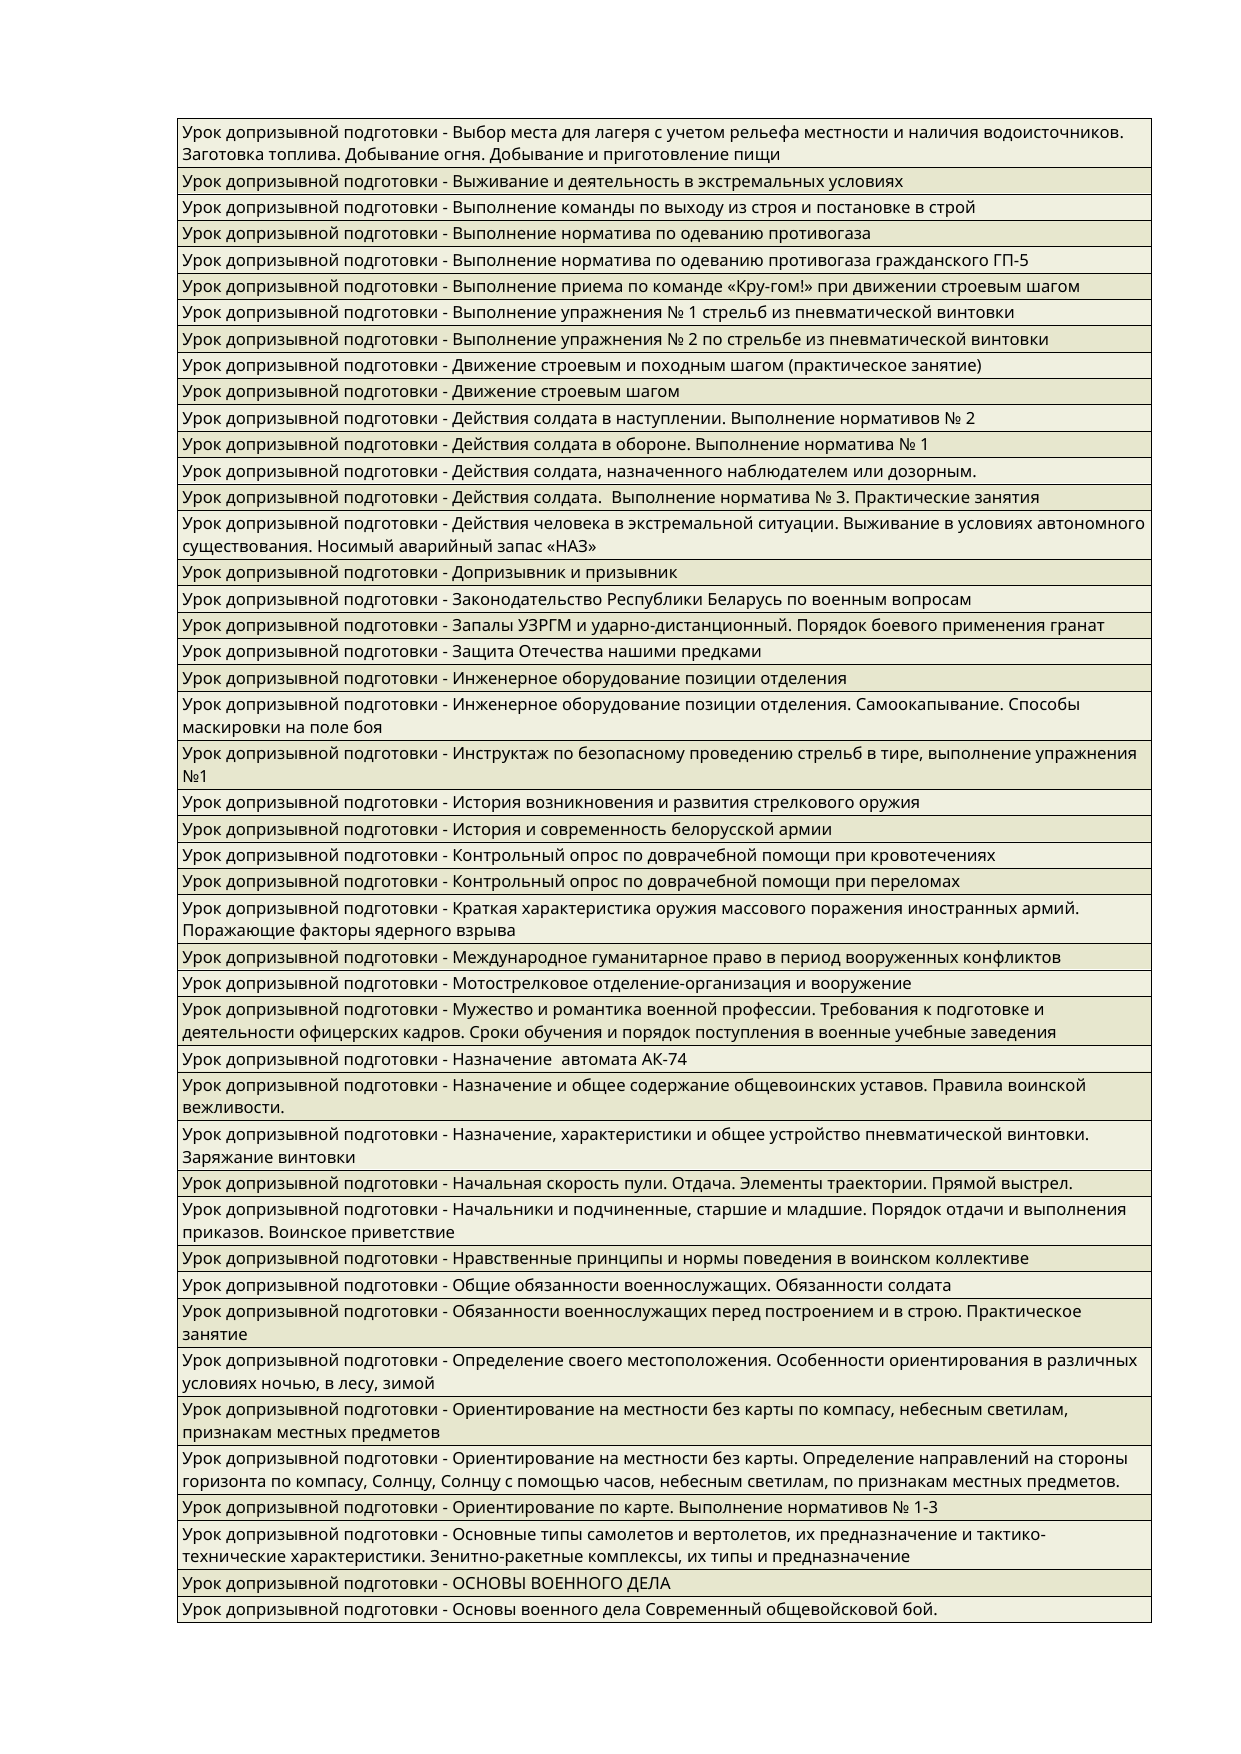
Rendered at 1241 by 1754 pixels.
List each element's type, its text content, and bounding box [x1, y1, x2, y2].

table_cell Урок допризывной подготовки - Движение строевым шагом [178, 379, 1151, 404]
table_cell Урок допризывной подготовки - Контрольный опрос по доврачебной помощи при переломах [178, 869, 1151, 894]
table_cell Урок допризывной подготовки - Выполнение упражнения № 2 по стрельбе из пневматической винтовки [178, 326, 1151, 352]
table_cell Урок допризывной подготовки - Действия человека в экстремальной ситуации. Выживание в условиях автономного существования. Носимый аварийный запас «НАЗ» [178, 511, 1151, 559]
table_cell Урок допризывной подготовки - Действия солдата в наступлении. Выполнение нормативов № 2 [178, 405, 1151, 431]
table_cell Урок допризывной подготовки - Нравственные принципы и нормы поведения в воинском коллективе [178, 1246, 1151, 1271]
table_cell Урок допризывной подготовки - Инструктаж по безопасному проведению стрельб в тире, выполнение упражнения №1 [178, 741, 1151, 789]
table_cell Урок допризывной подготовки - Выполнение норматива по одеванию противогаза гражданского ГП-5 [178, 247, 1151, 273]
table_cell Урок допризывной подготовки - Инженерное оборудование позиции отделения. Самоокапывание. Способы маскировки на поле боя [178, 692, 1151, 740]
table_cell Урок допризывной подготовки - История возникновения и развития стрелкового оружия [178, 790, 1151, 815]
table_cell Урок допризывной подготовки - Выполнение приема по команде «Кру-гом!» при движении строевым шагом [178, 274, 1151, 299]
table_cell Урок допризывной подготовки - Инженерное оборудование позиции отделения [178, 665, 1151, 691]
table_cell Урок допризывной подготовки - Контрольный опрос по доврачебной помощи при кровотечениях [178, 843, 1151, 868]
table_cell Урок допризывной подготовки - Движение строевым и походным шагом (практическое занятие) [178, 353, 1151, 378]
table_cell Урок допризывной подготовки - Защита Отечества нашими предками [178, 639, 1151, 664]
table_cell Урок допризывной подготовки - Назначение и общее содержание общевоинских уставов. Правила воинской вежливости. [178, 1073, 1151, 1120]
table_cell Урок допризывной подготовки - Определение своего местоположения. Особенности ориентирования в различных условиях ночью, в лесу, зимой [178, 1348, 1151, 1396]
table_cell Урок допризывной подготовки - Выбор места для лагеря с учетом рельефа местности и наличия водоисточников. Заготовка топлива. Добывание огня. Добывание и приготовление пищи [178, 119, 1151, 167]
table_cell Урок допризывной подготовки - Выполнение упражнения № 1 стрельб из пневматической винтовки [178, 300, 1151, 325]
table_cell Урок допризывной подготовки - Ориентирование по карте. Выполнение нормативов № 1-3 [178, 1495, 1151, 1520]
table_cell Урок допризывной подготовки - Мотострелковое отделение-организация и вооружение [178, 971, 1151, 996]
table_cell Урок допризывной подготовки - Ориентирование на местности без карты по компасу, небесным светилам, признакам местных предметов [178, 1397, 1151, 1445]
table_cell Урок допризывной подготовки - Выполнение команды по выходу из строя и постановке в строй [178, 195, 1151, 220]
table_cell Урок допризывной подготовки - Действия солдата. Выполнение норматива № 3. Практические занятия [178, 485, 1151, 510]
table_cell Урок допризывной подготовки - Начальная скорость пули. Отдача. Элементы траектории. Прямой выстрел. [178, 1171, 1151, 1196]
table_cell Урок допризывной подготовки - Назначение, характеристики и общее устройство пневматической винтовки. Заряжание винтовки [178, 1121, 1151, 1169]
table_cell Урок допризывной подготовки - Ориентирование на местности без карты. Определение направлений на стороны горизонта по компасу, Солнцу, Солнцу с помощью часов, небесным светилам, по признакам местных предметов. [178, 1446, 1151, 1494]
table_cell Урок допризывной подготовки - Начальники и подчиненные, старшие и младшие. Порядок отдачи и выполнения приказов. Воинское приветствие [178, 1197, 1151, 1245]
table_cell Урок допризывной подготовки - Законодательство Республики Беларусь по военным вопросам [178, 586, 1151, 612]
table_cell Урок допризывной подготовки - Запалы УЗРГМ и ударно-дистанционный. Порядок боевого применения гранат [178, 613, 1151, 638]
table_cell Урок допризывной подготовки - Краткая характеристика оружия массового поражения иностранных армий. Поражающие факторы ядерного взрыва [178, 895, 1151, 943]
table_cell Урок допризывной подготовки - Допризывник и призывник [178, 560, 1151, 585]
table_cell Урок допризывной подготовки - Выполнение норматива по одеванию противогаза [178, 221, 1151, 246]
table_cell Урок допризывной подготовки - Назначение автомата АК-74 [178, 1046, 1151, 1071]
table_cell Урок допризывной подготовки - Выживание и деятельность в экстремальных условиях [178, 168, 1151, 193]
table_cell Урок допризывной подготовки - Обязанности военнослужащих перед построением и в строю. Практическое занятие [178, 1299, 1151, 1347]
table_cell Урок допризывной подготовки - История и современность белорусской армии [178, 816, 1151, 841]
table_cell Урок допризывной подготовки - Действия солдата в обороне. Выполнение норматива № 1 [178, 432, 1151, 457]
table_cell Урок допризывной подготовки - Мужество и романтика военной профессии. Требования к подготовке и деятельности офицерских кадров. Сроки обучения и порядок поступления в военные учебные заведения [178, 997, 1151, 1045]
table_cell Урок допризывной подготовки - Действия солдата, назначенного наблюдателем или дозорным. [178, 458, 1151, 483]
table_cell Урок допризывной подготовки - Основные типы самолетов и вертолетов, их предназначение и тактико-технические характеристики. Зенитно-ракетные комплексы, их типы и предназначение [178, 1521, 1151, 1569]
table_cell Урок допризывной подготовки - Общие обязанности военнослужащих. Обязанности солдата [178, 1272, 1151, 1298]
table_cell Урок допризывной подготовки - Основы военного дела Современный общевойсковой бой. [178, 1597, 1151, 1622]
table_cell Урок допризывной подготовки - ОСНОВЫ ВОЕННОГО ДЕЛА [178, 1570, 1151, 1596]
table_cell Урок допризывной подготовки - Международное гуманитарное право в период вооруженных конфликтов [178, 944, 1151, 969]
